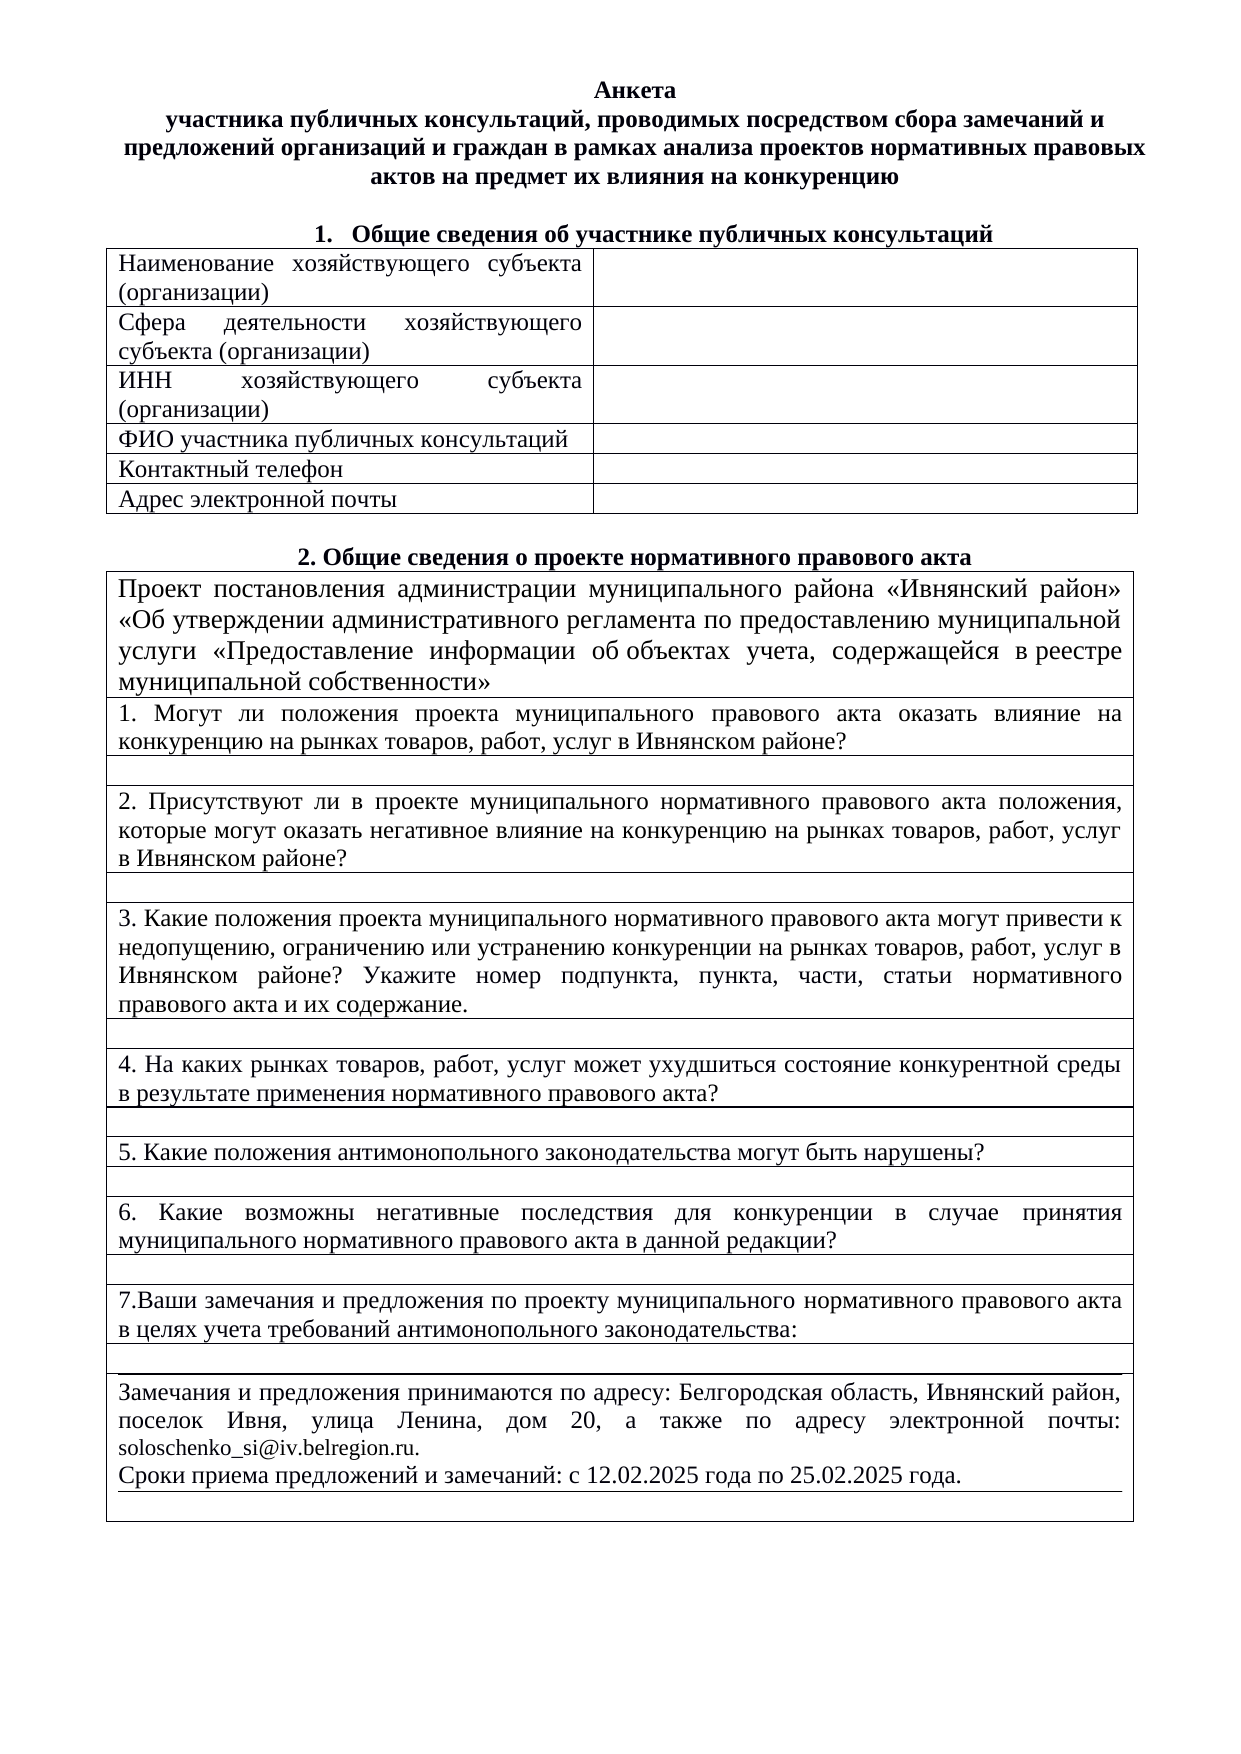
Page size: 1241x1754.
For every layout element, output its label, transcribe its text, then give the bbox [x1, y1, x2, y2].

text Анкета [118, 75, 1152, 104]
table_cell 3. Какие положения проекта муниципального нормативного правового акта могут привести к недопущению, ограничению или устранению конкуренции на рынках товаров, работ, услуг в Ивнянском районе? Укажите номер подпункта, пункта, части, статьи нормативного правового акта и их содержание. [107, 903, 1133, 1018]
table_cell 2. Присутствуют ли в проекте муниципального нормативного правового акта положения, которые могут оказать негативное влияние на конкуренцию на рынках товаров, работ, услуг в Ивнянском районе? [107, 786, 1133, 872]
table_cell [594, 366, 1137, 423]
table_cell ФИО участника публичных консультаций [107, 424, 593, 453]
text 2. Общие сведения о проекте нормативного правового акта [118, 542, 1152, 571]
table_cell [594, 484, 1137, 512]
table_cell [107, 1167, 1133, 1196]
table_cell 1. Могут ли положения проекта муниципального правового акта оказать влияние на конкуренцию на рынках товаров, работ, услуг в Ивнянском районе? [107, 698, 1133, 755]
table_cell 5. Какие положения антимонопольного законодательства могут быть нарушены? [107, 1137, 1133, 1166]
text участника публичных консультаций, проводимых посредством сбора замечаний и предложений организаций и граждан в рамках анализа проектов нормативных правовых актов на предмет их влияния на конкуренцию [118, 104, 1152, 190]
list Общие сведения об участнике публичных консультаций [156, 219, 1152, 247]
table_cell 6. Какие возможны негативные последствия для конкуренции в случае принятия муниципального нормативного правового акта в данной редакции? [107, 1197, 1133, 1254]
table_cell ИНН хозяйствующего субъекта (организации) [107, 366, 593, 423]
table_cell Замечания и предложения принимаются по адресу: Белгородская область, Ивнянский район, поселок Ивня, улица Ленина, дом 20, а также по адресу электронной почты: soloschenko_si@iv.belregion.ru. Сроки приема предложений и замечаний: с 12.02.2025 года по 25.02.2025 года. [107, 1374, 1133, 1521]
table_cell 4. На каких рынках товаров, работ, услуг может ухудшиться состояние конкурентной среды в результате применения нормативного правового акта? [107, 1049, 1133, 1106]
table_cell Адрес электронной почты [107, 484, 593, 512]
table_cell [107, 1019, 1133, 1048]
table_cell Сфера деятельности хозяйствующего субъекта (организации) [107, 307, 593, 364]
table_cell [107, 1255, 1133, 1284]
table_cell [594, 454, 1137, 483]
table_cell [107, 1344, 1133, 1372]
table_header [594, 249, 1137, 306]
table_cell [107, 1108, 1133, 1136]
table_cell [594, 424, 1137, 453]
table_cell [107, 873, 1133, 902]
table_cell [107, 756, 1133, 785]
table_cell 7.Ваши замечания и предложения по проекту муниципального нормативного правового акта в целях учета требований антимонопольного законодательства: [107, 1285, 1133, 1343]
table_header Наименование хозяйствующего субъекта (организации) [107, 249, 593, 306]
table_header Проект постановления администрации муниципального района «Ивнянский район» «Об утверждении административного регламента по предоставлению муниципальной услуги «Предоставление информации об объектах учета, содержащейся в реестре муниципальной собственности» [107, 572, 1133, 697]
table_cell [594, 307, 1137, 364]
table_cell Контактный телефон [107, 454, 593, 483]
